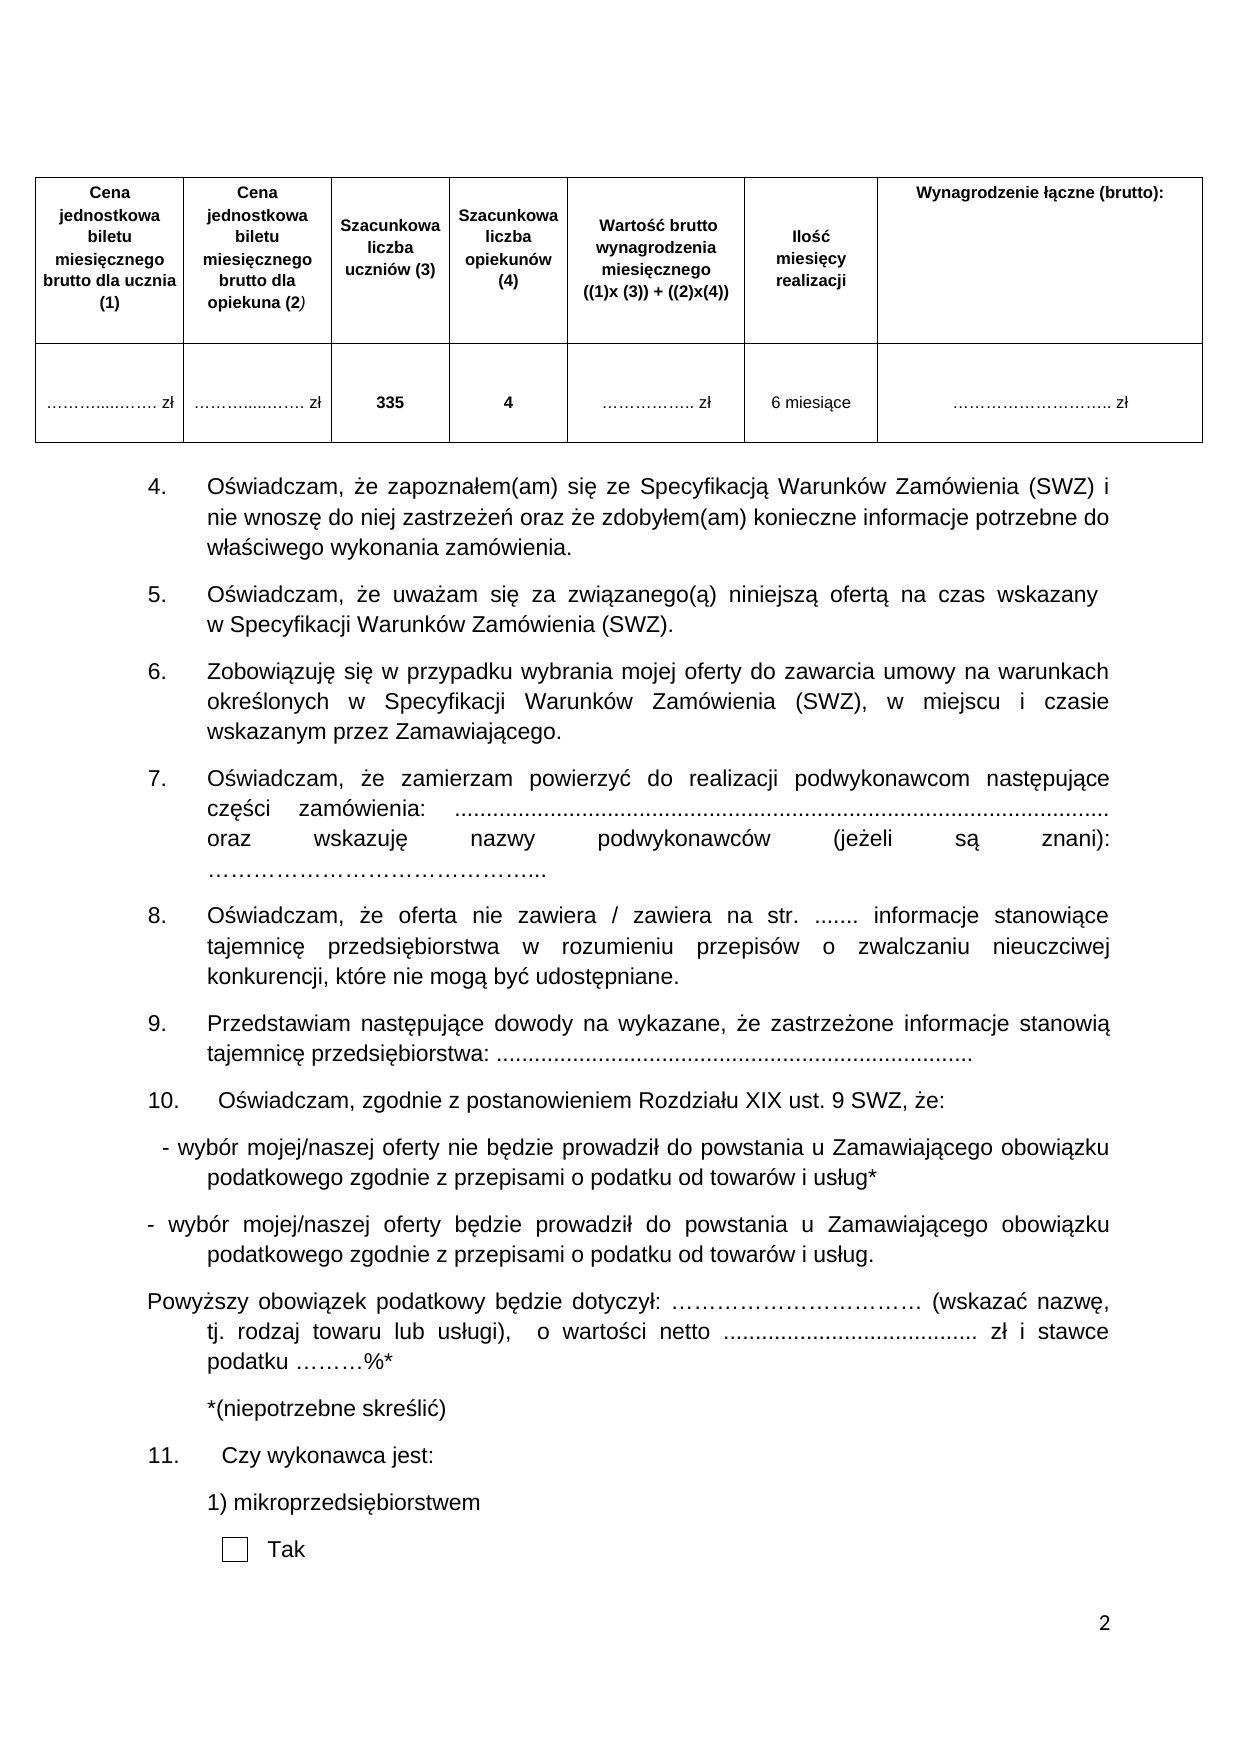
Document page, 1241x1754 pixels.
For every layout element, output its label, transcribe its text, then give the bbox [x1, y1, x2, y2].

text 10. Oświadczam, zgodnie z postanowieniem Rozdziału XIX ust. 9 SWZ, że: [148, 1087, 1110, 1113]
table_header Szacunkowa liczba opiekunów (4) [450, 178, 567, 343]
table_cell ……………………….. zł [878, 344, 1202, 442]
text 8. Oświadczam, że oferta nie zawiera / zawiera na str. ....... informacje stanowiące tajemnicę przedsiębiorstwa w rozumieniu przepisów o zwalczaniu nieuczciwej konkurencji, które nie mogą być udostępniane. [148, 902, 1110, 989]
text *(niepotrzebne skreślić) [148, 1395, 1110, 1421]
table_header Wynagrodzenie łączne (brutto): [878, 178, 1202, 343]
list - wybór mojej/naszej oferty nie będzie prowadził do powstania u Zamawiającego obowiązku podatkowego zgodnie z przepisami o podatku od towarów i usług* [162, 1134, 1110, 1190]
list - wybór mojej/naszej oferty będzie prowadził do powstania u Zamawiającego obowiązku podatkowego zgodnie z przepisami o podatku od towarów i usług. [147, 1211, 1110, 1267]
text 9. Przedstawiam następujące dowody na wykazane, że zastrzeżone informacje stanowią tajemnicę przedsiębiorstwa: ........................................................................... [148, 1010, 1110, 1066]
table_cell 4 [450, 344, 567, 442]
table_cell …………….. zł [568, 344, 744, 442]
table_header Cena jednostkowa biletu miesięcznego brutto dla opiekuna (2) [184, 178, 331, 343]
text 1) mikroprzedsiębiorstwem [207, 1489, 1110, 1515]
text 7. Oświadczam, że zamierzam powierzyć do realizacji podwykonawcom następujące części zamówienia: ....................................................................................................... oraz wskazuję nazwy podwykonawców (jeżeli są znani): ……………………………………... [148, 765, 1110, 882]
list Powyższy obowiązek podatkowy będzie dotyczył: …………………………… (wskazać nazwę, tj. rodzaj towaru lub usługi), o wartości netto ........................................ zł i stawce podatku ………%* [147, 1288, 1110, 1374]
table_header Wartość brutto wynagrodzenia miesięcznego ((1)x (3)) + ((2)x(4)) [568, 178, 744, 343]
table_header Ilość miesięcy realizacji [745, 178, 877, 343]
table_cell 335 [332, 344, 449, 442]
table_header Szacunkowa liczba uczniów (3) [332, 178, 449, 343]
table_cell ……….....……. zł [184, 344, 331, 442]
table_cell 6 miesiące [745, 344, 877, 442]
text 6. Zobowiązuję się w przypadku wybrania mojej oferty do zawarcia umowy na warunkach określonych w Specyfikacji Warunków Zamówienia (SWZ), w miejscu i czasie wskazanym przez Zamawiającego. [148, 658, 1110, 744]
table_header Cena jednostkowa biletu miesięcznego brutto dla ucznia (1) [36, 178, 183, 343]
text 5. Oświadczam, że uważam się za związanego(ą) niniejszą ofertą na czas wskazany w Specyfikacji Warunków Zamówienia (SWZ). [148, 581, 1110, 637]
table_cell ……….....……. zł [36, 344, 183, 442]
text 4. Oświadczam, że zapoznałem(am) się ze Specyfikacją Warunków Zamówienia (SWZ) i nie wnoszę do niej zastrzeżeń oraz że zdobyłem(am) konieczne informacje potrzebne do właściwego wykonania zamówienia. [148, 473, 1110, 560]
text Tak [148, 1536, 1110, 1562]
text 11. Czy wykonawca jest: [148, 1442, 1110, 1468]
